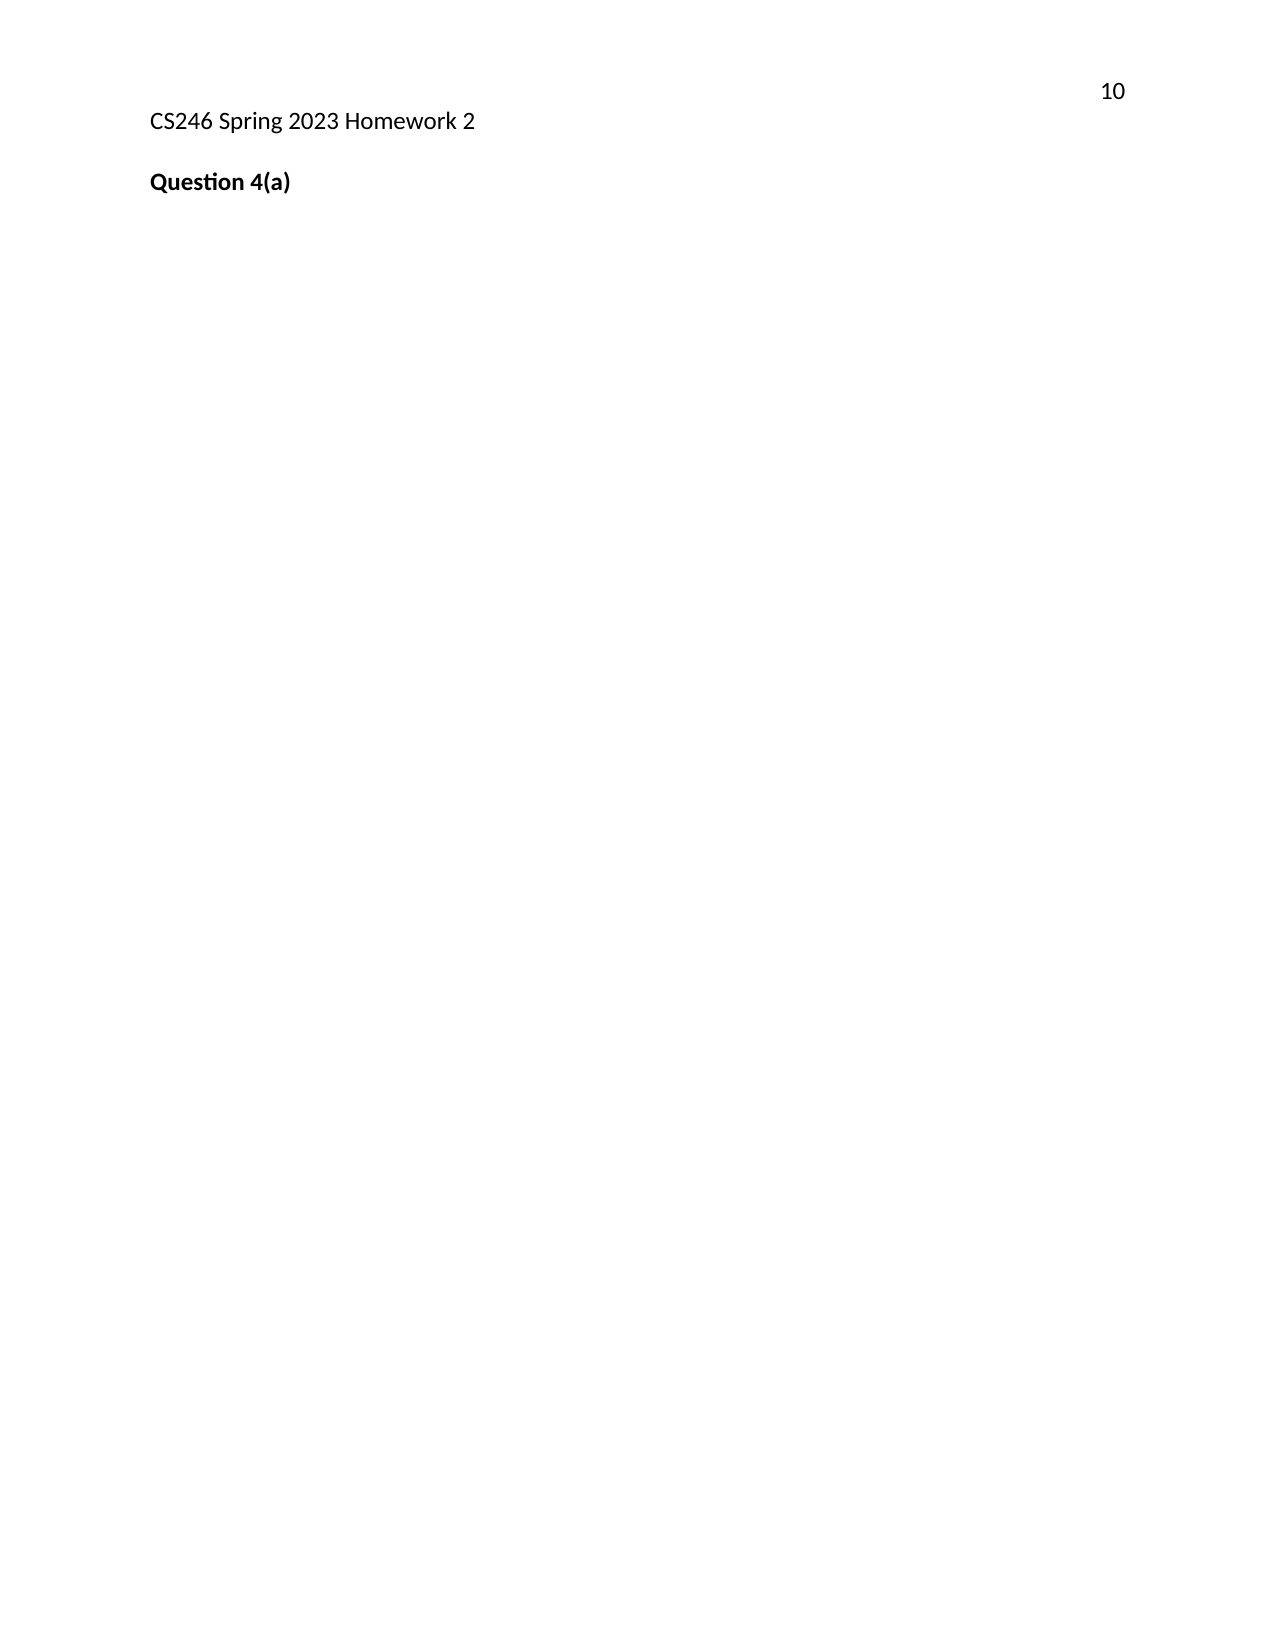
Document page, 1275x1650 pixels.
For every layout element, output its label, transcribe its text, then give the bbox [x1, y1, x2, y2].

text Question 4(a) [150, 167, 1125, 197]
